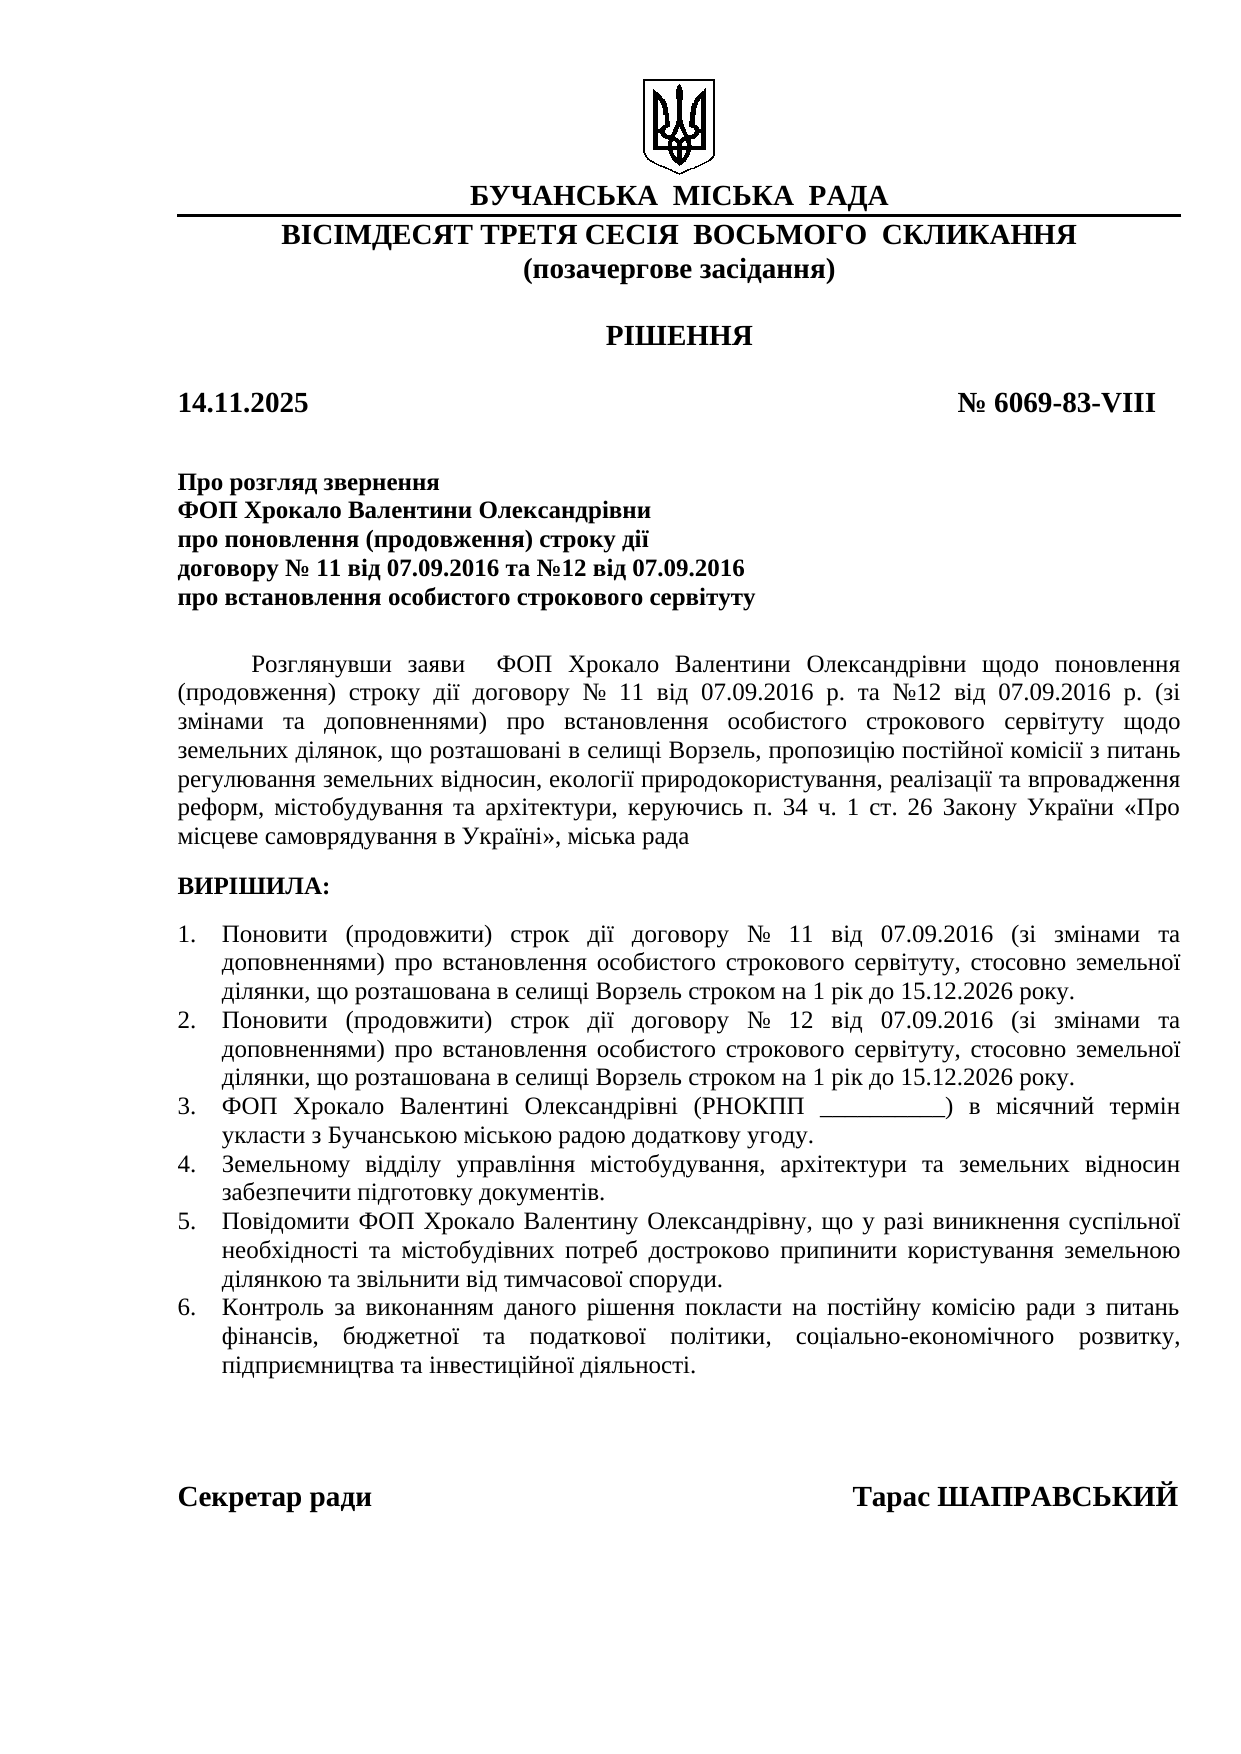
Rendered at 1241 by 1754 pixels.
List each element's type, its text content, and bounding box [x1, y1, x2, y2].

text ВИРІШИЛА: [177, 871, 1181, 899]
text 14.11.2025 № 6069-83-VIII [177, 385, 1181, 418]
text Про розгляд звернення [177, 467, 1181, 495]
text Секретар ради Тарас ШАПРАВСЬКИЙ [177, 1479, 1181, 1513]
list ФОП Хрокало Валентині Олександрівні (РНОКПП __________) в місячний термін укласти з Бучанською міською радою додаткову угоду. [177, 1091, 1181, 1149]
list Поновити (продовжити) строк дії договору № 11 від 07.09.2016 (зі змінами та доповненнями) про встановлення особистого строкового сервітуту, стосовно земельної ділянки, що розташована в селищі Ворзель строком на 1 рік до 15.12.2026 року. [177, 919, 1181, 1005]
text про поновлення (продовження) строку дії [177, 524, 1181, 553]
list Контроль за виконанням даного рішення покласти на постійну комісію ради з питань фінансів, бюджетної та податкової політики, соціально-економічного розвитку, підприємництва та інвестиційної діяльності. [177, 1292, 1181, 1379]
text Розглянувши заяви ФОП Хрокало Валентини Олександрівни щодо поновлення (продовження) строку дії договору № 11 від 07.09.2016 р. та №12 від 07.09.2016 р. (зі змінами та доповненнями) про встановлення особистого строкового сервітуту щодо земельних ділянок, що розташовані в селищі Ворзель, пропозицію постійної комісії з питань регулювання земельних відносин, екології природокористування, реалізації та впровадження реформ, містобудування та архітектури, керуючись п. 34 ч. 1 ст. 26 Закону України «Про місцеве самоврядування в Україні», міська рада [177, 649, 1181, 850]
text РІШЕННЯ [177, 318, 1181, 351]
list Поновити (продовжити) строк дії договору № 12 від 07.09.2016 (зі змінами та доповненнями) про встановлення особистого строкового сервітуту, стосовно земельної ділянки, що розташована в селищі Ворзель строком на 1 рік до 15.12.2026 року. [177, 1005, 1181, 1091]
text ВІСІМДЕСЯТ ТРЕТЯ СЕСІЯ ВОСЬМОГО СКЛИКАННЯ [177, 217, 1181, 251]
list Земельному відділу управління містобудування, архітектури та земельних відносин забезпечити підготовку документів. [177, 1149, 1181, 1206]
text договору № 11 від 07.09.2016 та №12 від 07.09.2016 [177, 553, 1181, 582]
list Повідомити ФОП Хрокало Валентину Олександрівну, що у разі виникнення суспільної необхідності та містобудівних потреб достроково припинити користування земельною ділянкою та звільнити від тимчасової споруди. [177, 1206, 1181, 1292]
text БУЧАНСЬКА МІСЬКА РАДА [177, 178, 1181, 214]
text ФОП Хрокало Валентини Олександрівни [177, 495, 1181, 524]
text про встановлення особистого строкового сервітуту [177, 582, 1181, 610]
text (позачергове засідання) [177, 251, 1181, 284]
